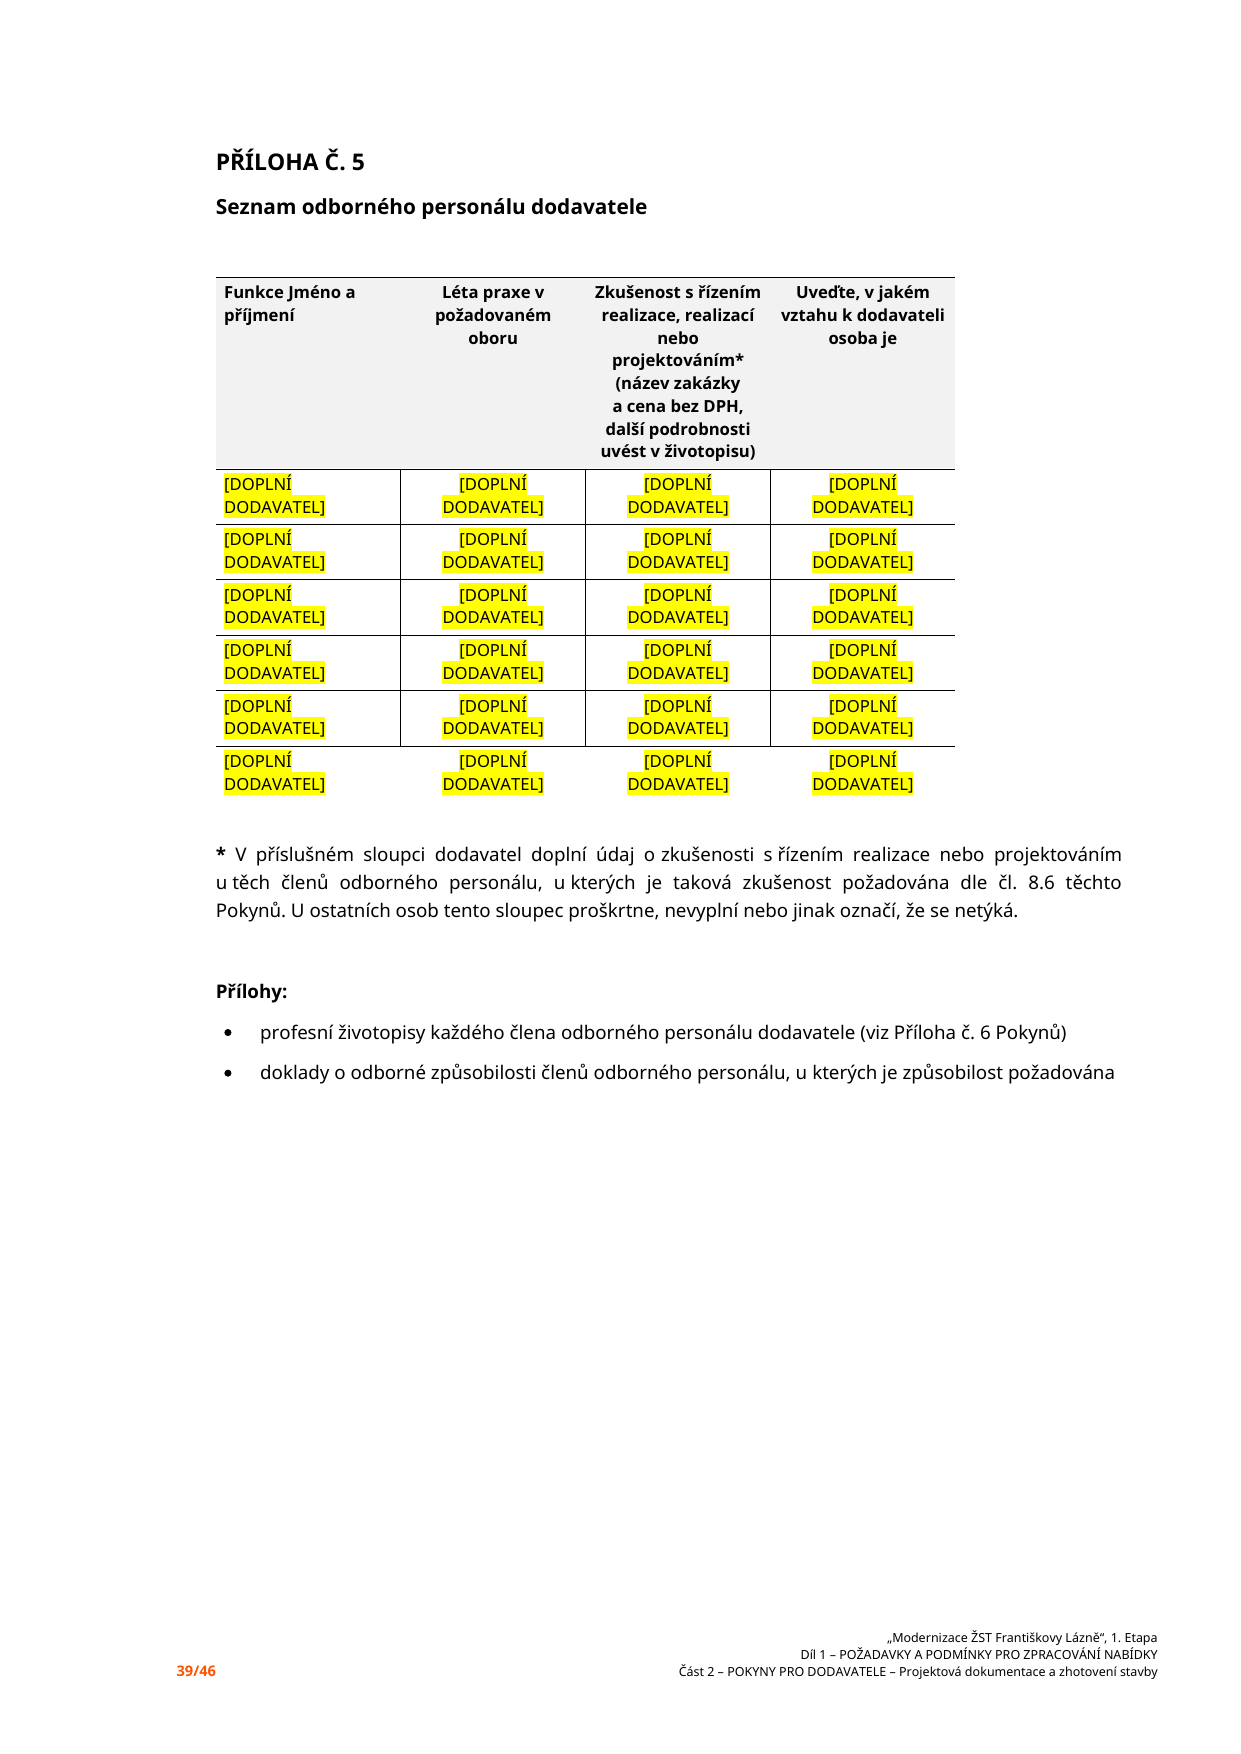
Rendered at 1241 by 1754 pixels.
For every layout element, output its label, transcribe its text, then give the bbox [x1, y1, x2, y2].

table_cell [DOPLNÍ DODAVATEL] [586, 525, 770, 579]
table_cell [DOPLNÍ DODAVATEL] [216, 470, 400, 524]
table_cell [DOPLNÍ DODAVATEL] [401, 636, 585, 690]
table_cell [DOPLNÍ DODAVATEL] [216, 747, 401, 801]
table_cell [DOPLNÍ DODAVATEL] [216, 636, 400, 690]
text Příloha č. 5 [216, 146, 1122, 177]
table_header Funkce Jméno a příjmení [216, 278, 401, 468]
table_cell [DOPLNÍ DODAVATEL] [771, 470, 955, 524]
text doklady o odborné způsobilosti členů odborného personálu, u kterých je způsobilost požadována [224, 1059, 1122, 1085]
table_cell [DOPLNÍ DODAVATEL] [586, 691, 770, 746]
text Seznam odborného personálu dodavatele [216, 192, 1122, 221]
table_cell [DOPLNÍ DODAVATEL] [216, 691, 400, 746]
table_cell [DOPLNÍ DODAVATEL] [586, 636, 770, 690]
table_cell [DOPLNÍ DODAVATEL] [770, 747, 955, 801]
table_cell [DOPLNÍ DODAVATEL] [216, 525, 400, 579]
table_cell [DOPLNÍ DODAVATEL] [771, 691, 955, 746]
table_header Zkušenost s řízením realizace, realizací nebo projektováním* (název zakázky a cena bez DPH, další podrobnosti uvést v životopisu) [585, 278, 770, 468]
table_cell [DOPLNÍ DODAVATEL] [771, 636, 955, 690]
table_header Léta praxe v požadovaném oboru [401, 278, 585, 468]
text * V příslušném sloupci dodavatel doplní údaj o zkušenosti s řízením realizace nebo projektováním u těch členů odborného personálu, u kterých je taková zkušenost požadována dle čl. 8.6 těchto Pokynů. U ostatních osob tento sloupec proškrtne, nevyplní nebo jinak označí, že se netýká. [216, 841, 1122, 923]
table_cell [DOPLNÍ DODAVATEL] [401, 525, 585, 579]
table_cell [DOPLNÍ DODAVATEL] [216, 580, 400, 635]
table_cell [DOPLNÍ DODAVATEL] [401, 747, 585, 801]
text Přílohy: [216, 978, 1122, 1004]
text profesní životopisy každého člena odborného personálu dodavatele (viz Příloha č. 6 Pokynů) [224, 1019, 1122, 1044]
table_cell [DOPLNÍ DODAVATEL] [586, 580, 770, 635]
table_cell [DOPLNÍ DODAVATEL] [585, 747, 770, 801]
table_cell [DOPLNÍ DODAVATEL] [586, 470, 770, 524]
table_cell [DOPLNÍ DODAVATEL] [401, 691, 585, 746]
table_cell [DOPLNÍ DODAVATEL] [401, 580, 585, 635]
table_header Uveďte, v jakém vztahu k dodavateli osoba je [770, 278, 955, 468]
table_cell [DOPLNÍ DODAVATEL] [771, 525, 955, 579]
table_cell [DOPLNÍ DODAVATEL] [771, 580, 955, 635]
table_cell [DOPLNÍ DODAVATEL] [401, 470, 585, 524]
